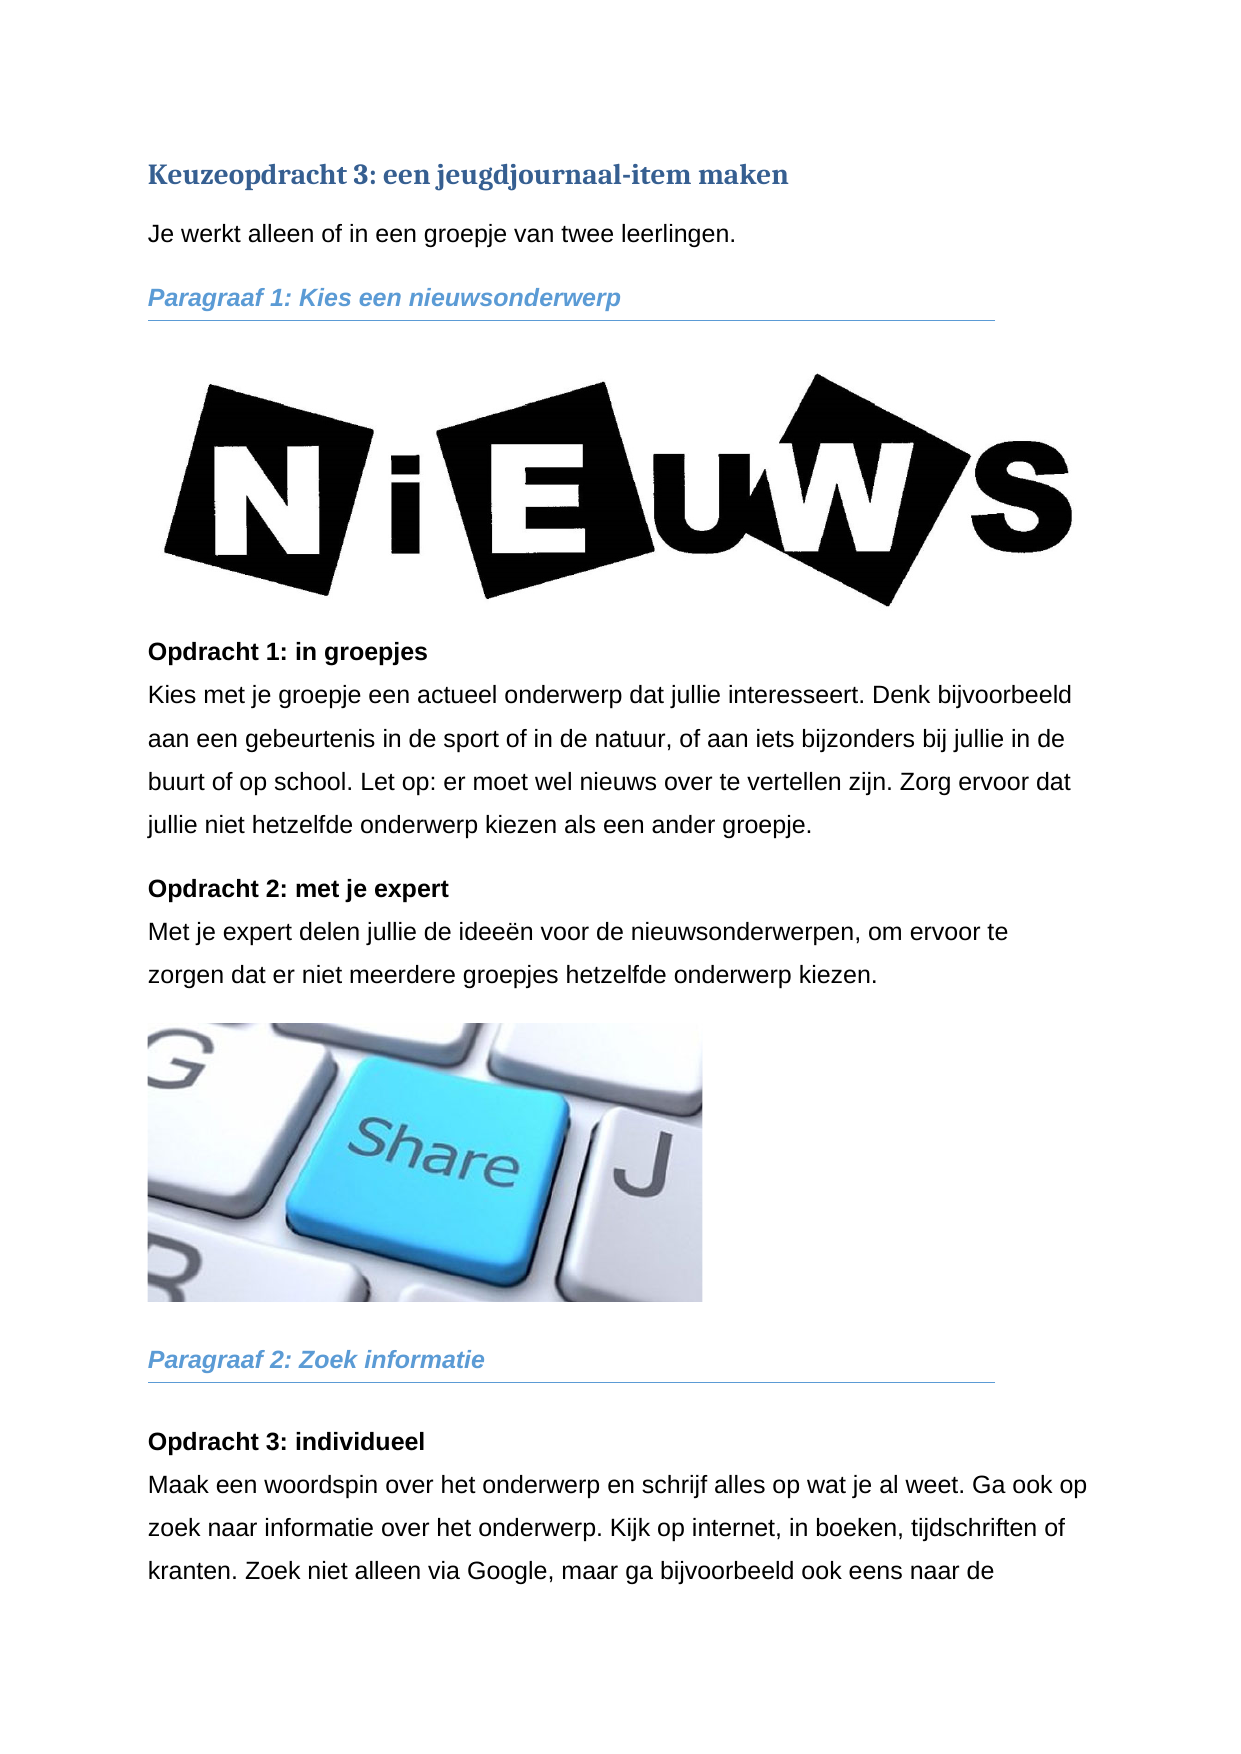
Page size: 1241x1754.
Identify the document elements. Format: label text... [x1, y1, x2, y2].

text Je werkt alleen of in een groepje van twee leerlingen. [148, 219, 1093, 247]
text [148, 1427, 1093, 1585]
picture [147, 1023, 703, 1302]
picture [147, 364, 1093, 623]
text Opdracht 1: in groepjes Kies met je groepje een actueel onderwerp dat jullie interesseert. Denk bijvoorbeeld aan een gebeurtenis in de sport of in de natuur, of aan iets bijzonders bij jullie in de buurt of op school. Let op: er moet wel nieuws over te vertellen zijn. Zorg ervoor dat jullie niet hetzelfde onderwerp kiezen als een ander groepje. [148, 623, 1093, 838]
text Opdracht 2: met je expert Met je expert delen jullie de ideeën voor de nieuwsonderwerpen, om ervoor te zorgen dat er niet meerdere groepjes hetzelfde onderwerp kiezen. [148, 874, 1093, 989]
subtitle Keuzeopdracht 3: een jeugdjournaal-item maken [148, 158, 1093, 192]
text Paragraaf 1: Kies een nieuwsonderwerp [148, 283, 995, 320]
text Paragraaf 2: Zoek informatie [148, 1345, 995, 1382]
